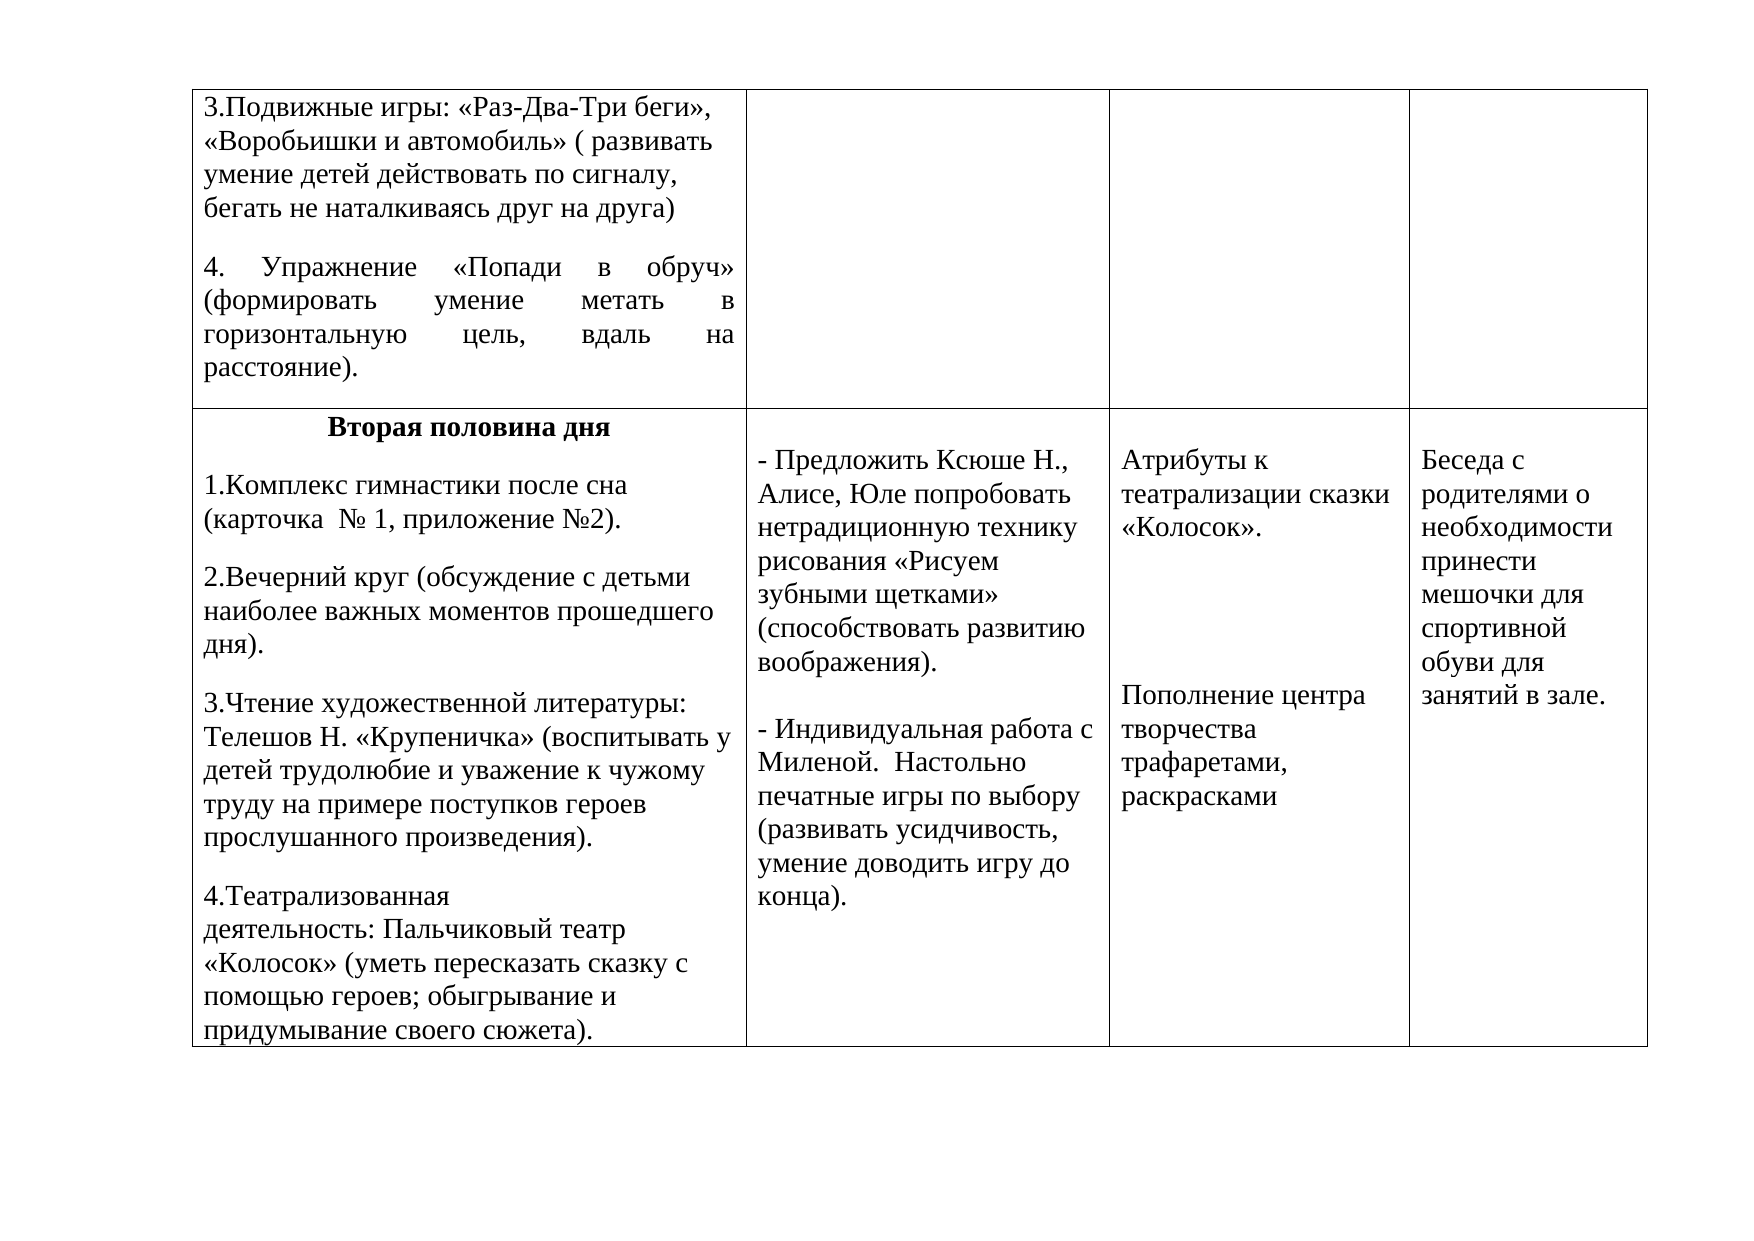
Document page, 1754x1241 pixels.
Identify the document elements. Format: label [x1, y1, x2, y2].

table_cell [1110, 409, 1409, 1046]
table_cell [193, 90, 746, 408]
table_cell [1110, 90, 1409, 408]
table_cell [1410, 409, 1647, 1046]
table_cell [747, 409, 1109, 1046]
table_cell [1410, 90, 1647, 408]
table_cell [747, 90, 1109, 408]
table_cell [193, 409, 746, 1046]
